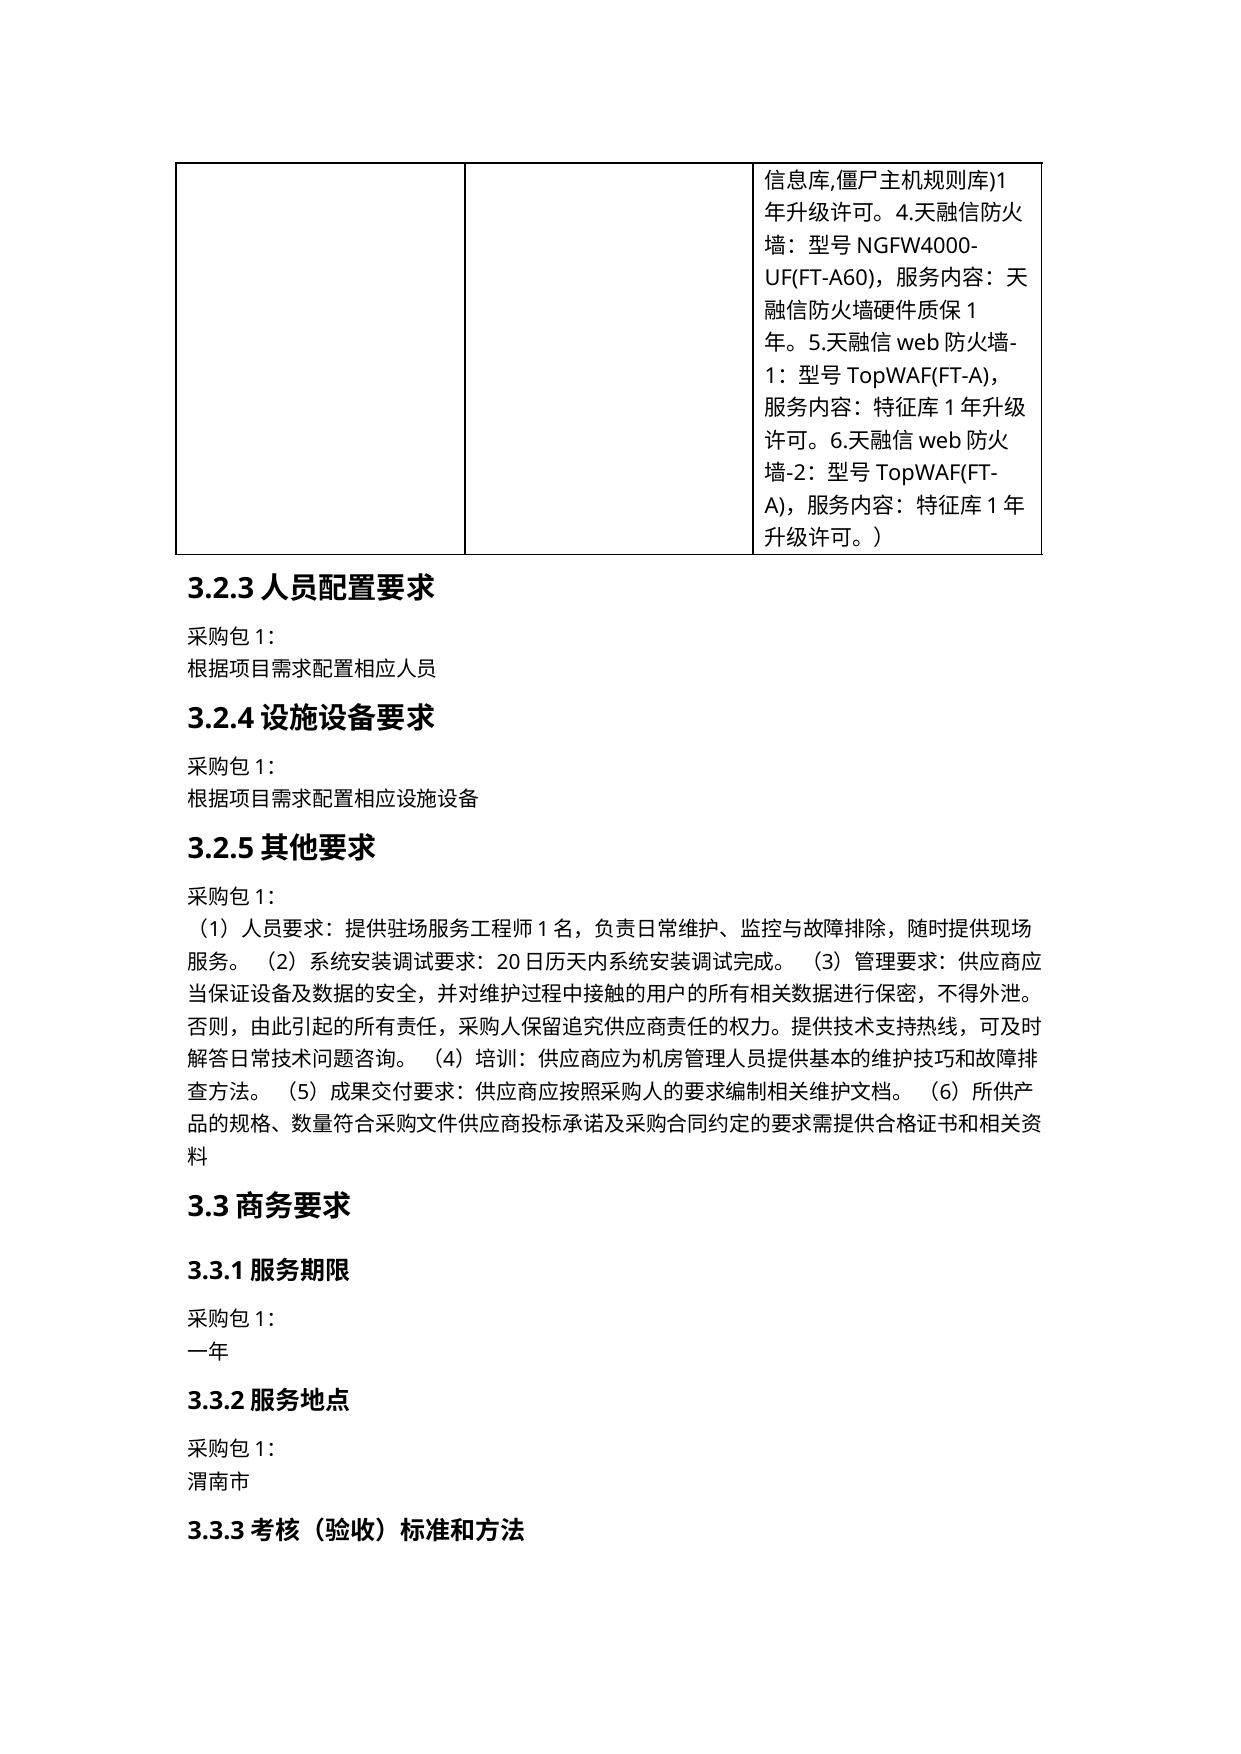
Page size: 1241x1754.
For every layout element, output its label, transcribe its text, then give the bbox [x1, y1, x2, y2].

text 3.3.2服务地点 [187, 1368, 1053, 1433]
text 3.2.4设施设备要求 [187, 685, 1053, 750]
text 采购包1： [187, 620, 1053, 653]
text （1）人员要求：提供驻场服务工程师1名，负责日常维护、监控与故障排除，随时提供现场服务。 （2）系统安装调试要求：20日历天内系统安装调试完成。 （3）管理要求：供应商应当保证设备及数据的安全，并对维护过程中接触的用户的所有相关数据进行保密，不得外泄。否则，由此引起的所有责任，采购人保留追究供应商责任的权力。提供技术支持热线，可及时解答日常技术问题咨询。 （4）培训：供应商应为机房管理人员提供基本的维护技巧和故障排查方法。 （5）成果交付要求：供应商应按照采购人的要求编制相关维护文档。 （6）所供产品的规格、数量符合采购文件供应商投标承诺及采购合同约定的要求需提供合格证书和相关资料 [187, 913, 1053, 1173]
table_cell [466, 164, 752, 553]
text 根据项目需求配置相应设施设备 [187, 783, 1053, 815]
text 3.3.3考核（验收）标准和方法 [187, 1498, 1053, 1563]
text 采购包1： [187, 880, 1053, 913]
text 采购包1： [187, 1433, 1053, 1465]
text 3.2.3人员配置要求 [187, 555, 1053, 620]
text 3.3商务要求 [187, 1173, 1053, 1238]
table_cell 4 [177, 164, 464, 553]
text 采购包1： [187, 750, 1053, 783]
text 根据项目需求配置相应人员 [187, 653, 1053, 685]
text 3.2.5其他要求 [187, 815, 1053, 880]
text 3.3.1服务期限 [187, 1238, 1053, 1303]
text 采购包1： [187, 1303, 1053, 1335]
text 渭南市 [187, 1465, 1053, 1498]
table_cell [754, 164, 1041, 553]
text 一年 [187, 1335, 1053, 1368]
